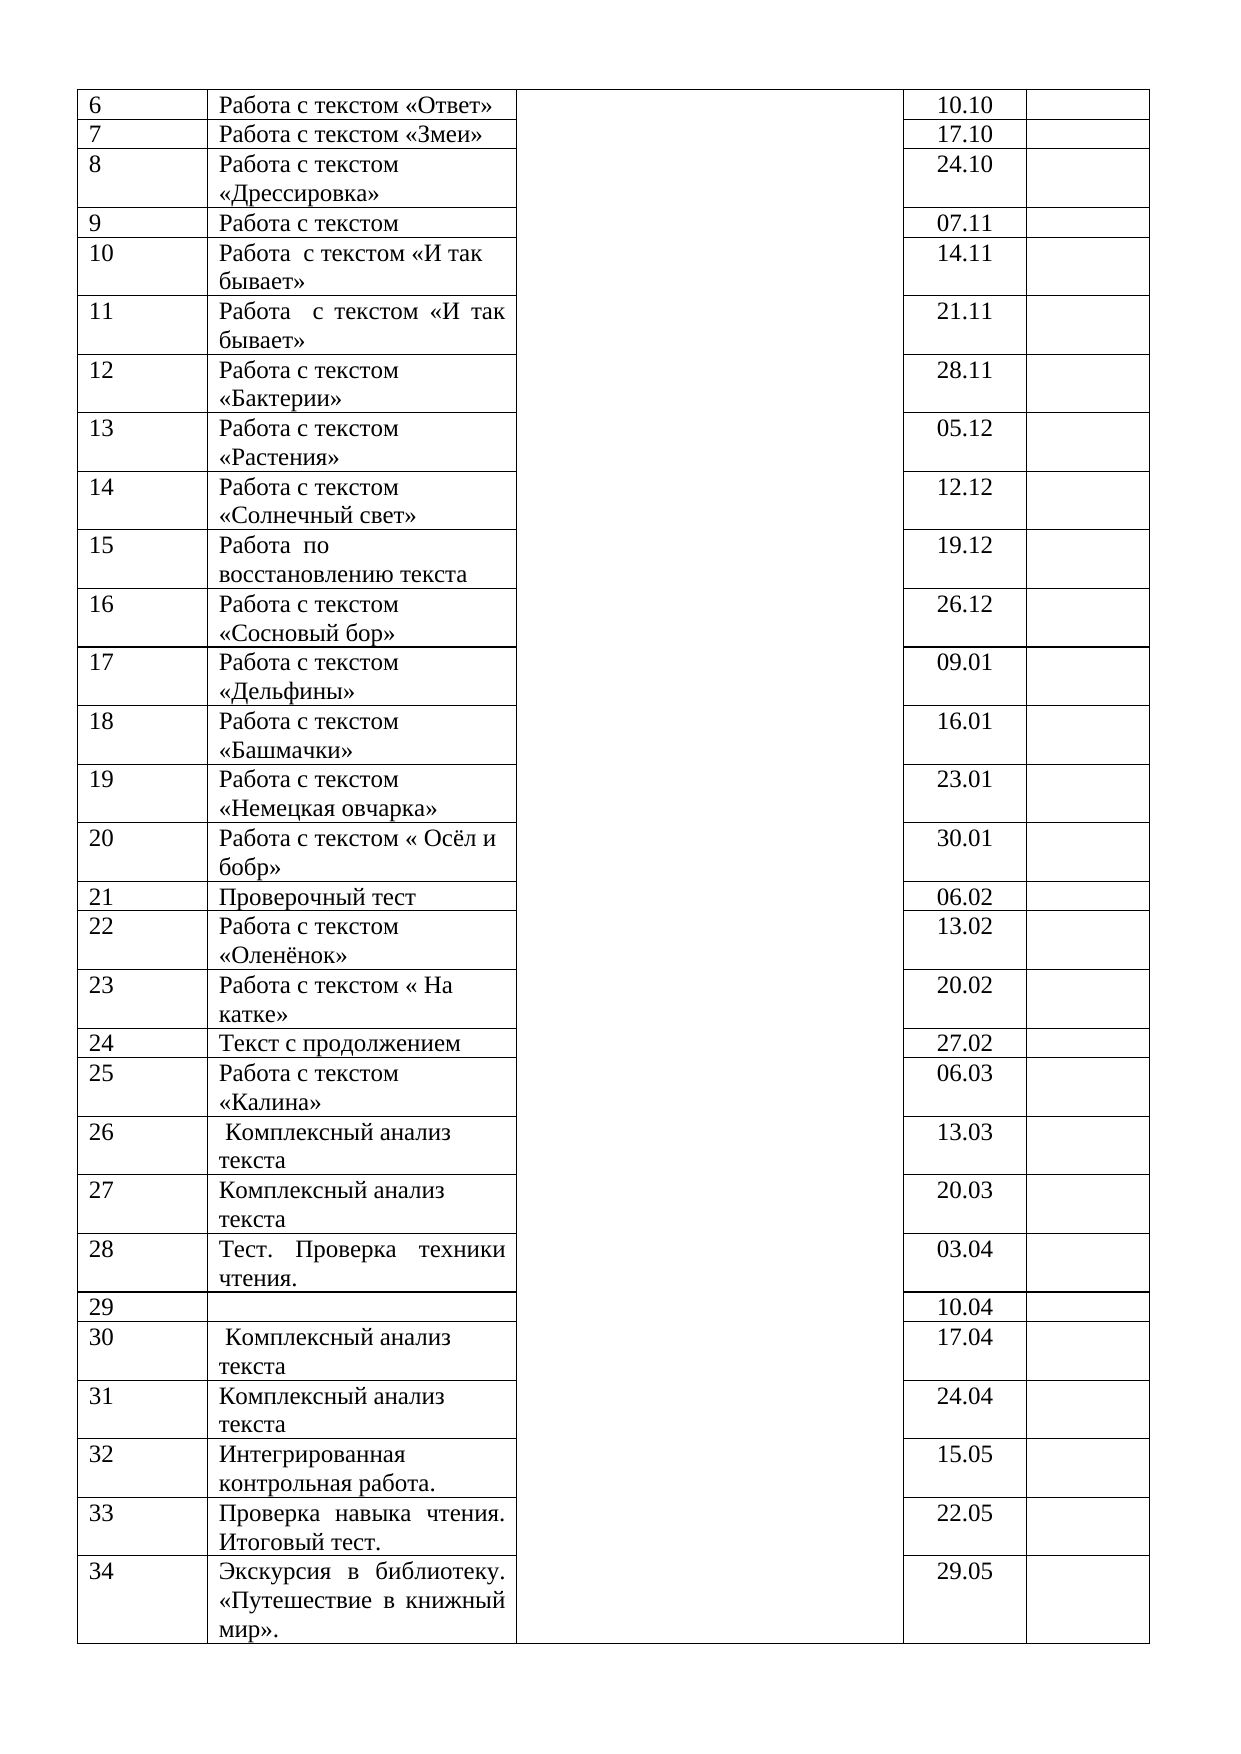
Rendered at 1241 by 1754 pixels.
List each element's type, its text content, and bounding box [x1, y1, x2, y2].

table_cell Работа с текстом «Растения» [208, 413, 516, 471]
table_cell 31 [78, 1381, 207, 1438]
table_cell [1027, 1175, 1149, 1233]
table_cell [1027, 530, 1149, 588]
table_cell Работа с текстом «Змеи» [208, 120, 516, 148]
table_cell [1027, 911, 1149, 969]
table_cell Комплексный анализ текста [208, 1175, 516, 1233]
table_cell [1027, 706, 1149, 763]
table_cell Текст с продолжением [208, 1029, 516, 1057]
table_cell 18 [78, 706, 207, 763]
table_cell 23.01 [904, 765, 1026, 822]
table_cell 10.10 [904, 90, 1026, 118]
table_cell Комплексный анализ текста [208, 1381, 516, 1438]
table_cell 16.01 [904, 706, 1026, 763]
table_cell Тест. Проверка техники чтения. [208, 1234, 516, 1291]
table_cell 13.03 [904, 1117, 1026, 1174]
table_cell [1027, 1498, 1149, 1555]
table_cell [1027, 90, 1149, 118]
table_cell 8 [78, 149, 207, 207]
table_cell [1027, 1293, 1149, 1321]
table_cell 34 [78, 1556, 207, 1643]
table_cell [1027, 208, 1149, 237]
table_cell 12.12 [904, 472, 1026, 529]
table_cell 30 [78, 1322, 207, 1380]
table_cell 33 [78, 1498, 207, 1555]
table_cell [1027, 823, 1149, 881]
table_cell 24.10 [904, 149, 1026, 207]
table_cell 10 [78, 238, 207, 295]
table_cell Проверка навыка чтения. Итоговый тест. [208, 1498, 516, 1555]
table_cell Экскурсия в библиотеку. «Путешествие в книжный мир». [208, 1556, 516, 1643]
table_cell 20.03 [904, 1175, 1026, 1233]
table_cell 06.02 [904, 882, 1026, 910]
table_cell 14 [78, 472, 207, 529]
table_cell [1027, 238, 1149, 295]
table_cell [1027, 882, 1149, 910]
table_cell Работа с текстом « На катке» [208, 970, 516, 1027]
table_cell [1027, 296, 1149, 354]
table_cell [1027, 120, 1149, 148]
table_cell 26.12 [904, 589, 1026, 646]
table_cell [1027, 1439, 1149, 1497]
table_cell [1027, 1381, 1149, 1438]
table_cell 6 [78, 90, 207, 118]
table_cell Работа с текстом «И так бывает» [208, 296, 516, 354]
table_cell 21 [78, 882, 207, 910]
table_cell [1027, 1322, 1149, 1380]
table_cell 23 [78, 970, 207, 1027]
table_cell 28.11 [904, 355, 1026, 412]
table_cell Работа с текстом «Оленёнок» [208, 911, 516, 969]
table_cell [1027, 1058, 1149, 1116]
table_cell [1027, 355, 1149, 412]
table_cell 19.12 [904, 530, 1026, 588]
table_cell Комплексный анализ текста [208, 1117, 516, 1174]
table_cell [1027, 1117, 1149, 1174]
table_cell Работа с текстом «Солнечный свет» [208, 472, 516, 529]
table_cell Работа с текстом «Немецкая овчарка» [208, 765, 516, 822]
table_cell 17 [78, 648, 207, 705]
table_cell 28 [78, 1234, 207, 1291]
table_cell [1027, 149, 1149, 207]
table_cell 29 [78, 1293, 207, 1321]
table_cell 16 [78, 589, 207, 646]
table_cell 10.04 [904, 1293, 1026, 1321]
table_cell 11 [78, 296, 207, 354]
table_cell [208, 1293, 516, 1321]
table_cell Проверочный тест [208, 882, 516, 910]
table_cell Работа с текстом «Бактерии» [208, 355, 516, 412]
table_cell 25 [78, 1058, 207, 1116]
table_cell 22 [78, 911, 207, 969]
table_cell [1027, 765, 1149, 822]
table_cell 09.01 [904, 648, 1026, 705]
table_cell [1027, 1029, 1149, 1057]
table_cell Работа с текстом [208, 208, 516, 237]
table_cell Комплексный анализ текста [208, 1322, 516, 1380]
table_cell 7 [78, 120, 207, 148]
table_cell Работа с текстом «Ответ» [208, 90, 516, 118]
table_cell Работа с текстом «И так бывает» [208, 238, 516, 295]
table_cell 27.02 [904, 1029, 1026, 1057]
table_cell 06.03 [904, 1058, 1026, 1116]
table_cell [1027, 648, 1149, 705]
table_cell 22.05 [904, 1498, 1026, 1555]
table_cell 21.11 [904, 296, 1026, 354]
table_cell Интегрированная контрольная работа. [208, 1439, 516, 1497]
table_cell 15.05 [904, 1439, 1026, 1497]
table_cell 32 [78, 1439, 207, 1497]
table_cell [1027, 413, 1149, 471]
table_cell Работа с текстом «Калина» [208, 1058, 516, 1116]
table_cell 26 [78, 1117, 207, 1174]
table_cell [1027, 472, 1149, 529]
table_cell 15 [78, 530, 207, 588]
table_cell 13.02 [904, 911, 1026, 969]
table_cell Работа с текстом «Сосновый бор» [208, 589, 516, 646]
table_cell 17.04 [904, 1322, 1026, 1380]
table_cell 9 [78, 208, 207, 237]
table_cell 30.01 [904, 823, 1026, 881]
table_cell 03.04 [904, 1234, 1026, 1291]
table_cell 19 [78, 765, 207, 822]
table_cell 29.05 [904, 1556, 1026, 1643]
table_cell 14.11 [904, 238, 1026, 295]
table_cell 24.04 [904, 1381, 1026, 1438]
table_cell 20 [78, 823, 207, 881]
table_cell 20.02 [904, 970, 1026, 1027]
table_cell [1027, 589, 1149, 646]
table_cell 24 [78, 1029, 207, 1057]
table_cell Работа с текстом « Осёл и бобр» [208, 823, 516, 881]
table_cell [1027, 970, 1149, 1027]
table_cell Работа с текстом «Башмачки» [208, 706, 516, 763]
table_cell 12 [78, 355, 207, 412]
table_cell Работа по восстановлению текста [208, 530, 516, 588]
table_cell [1027, 1234, 1149, 1291]
table_cell 05.12 [904, 413, 1026, 471]
table_cell 13 [78, 413, 207, 471]
table_cell Работа с текстом «Дрессировка» [208, 149, 516, 207]
table_cell [1027, 1556, 1149, 1643]
table_cell 27 [78, 1175, 207, 1233]
table_cell Работа с текстом «Дельфины» [208, 648, 516, 705]
